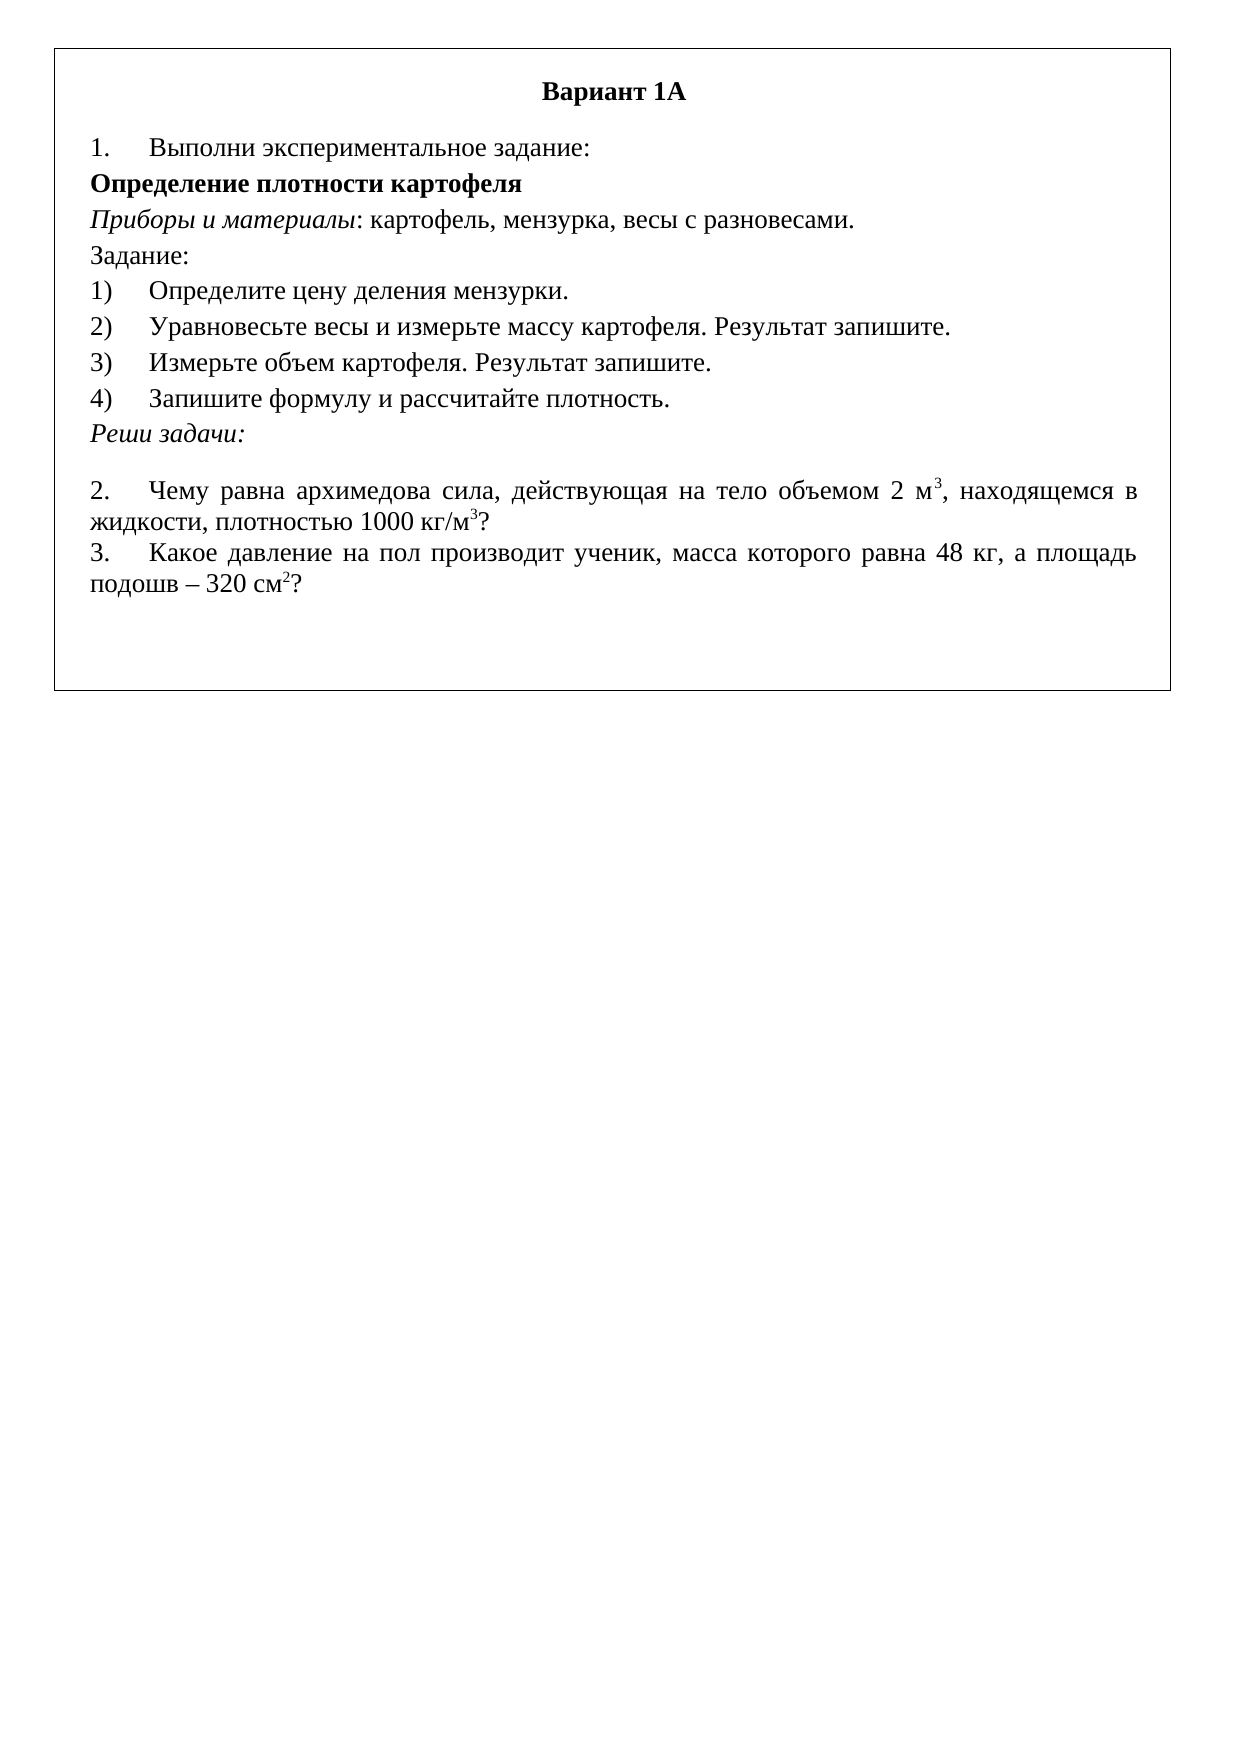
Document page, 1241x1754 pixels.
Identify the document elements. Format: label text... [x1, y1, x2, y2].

list Определите цену деления мензурки. [90, 274, 1138, 306]
list Определение плотности картофеля [90, 167, 1138, 198]
list Реши задачи: [90, 417, 1138, 448]
list Приборы и материалы: картофель, мензурка, весы с разновесами. [90, 203, 1138, 234]
list Запишите формулу и рассчитайте плотность. [90, 382, 1138, 413]
list Какое давление на пол производит ученик, масса которого равна 48 кг, а площадь подошв – 320 см2? [90, 536, 1138, 598]
list Выполни экспериментальное задание: [90, 132, 1138, 163]
list Задание: [90, 239, 1138, 270]
list Чему равна архимедова сила, действующая на тело объемом 2 м3, находящемся в жидкости, плотностью 1000 кг/м3? [90, 474, 1138, 536]
list Измерьте объем картофеля. Результат запишите. [90, 346, 1138, 377]
list Уравновесьте весы и измерьте массу картофеля. Результат запишите. [90, 310, 1138, 341]
text Вариант 1А [90, 75, 1138, 106]
